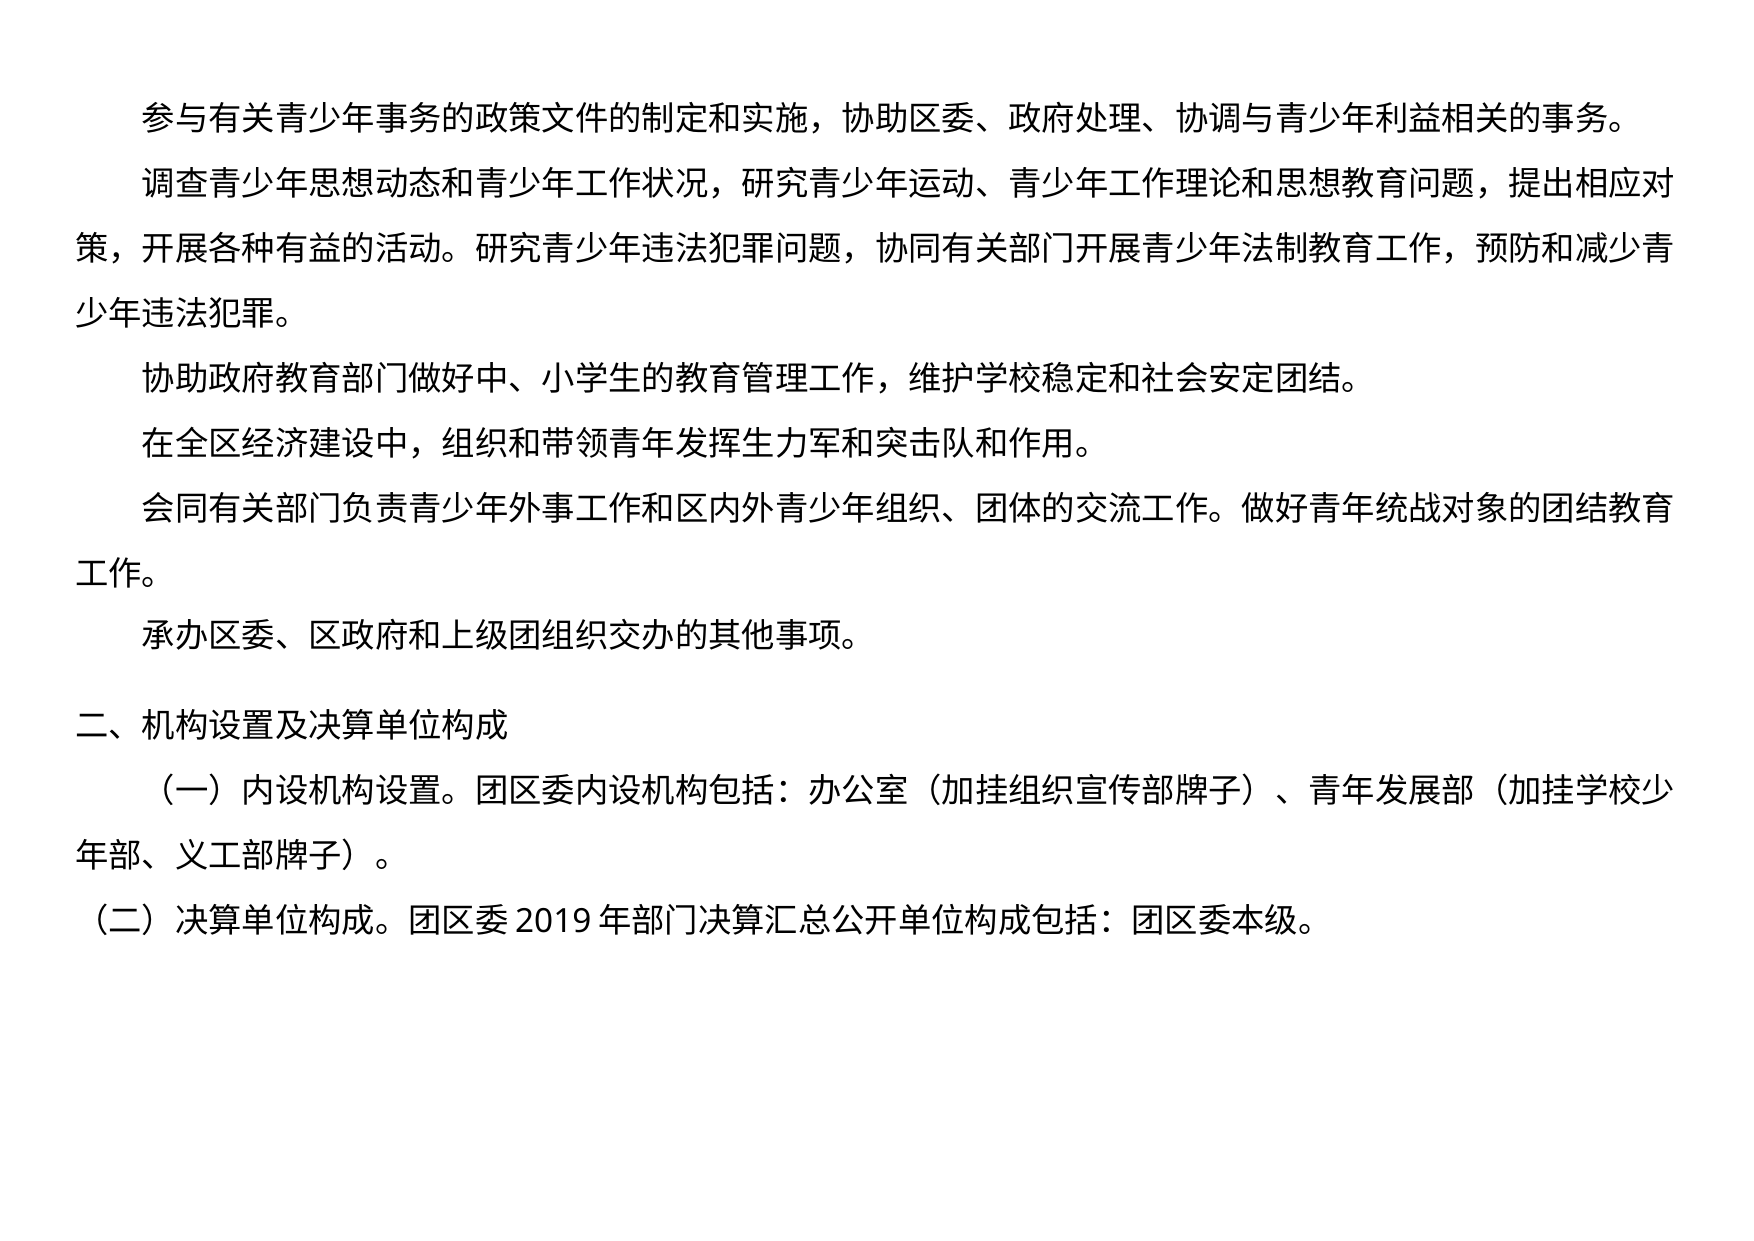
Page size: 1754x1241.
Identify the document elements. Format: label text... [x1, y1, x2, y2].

text 二、机构设置及决算单位构成 [75, 691, 1679, 756]
text 会同有关部门负责青少年外事工作和区内外青少年组织、团体的交流工作。做好青年统战对象的团结教育工作。 [75, 474, 1679, 604]
text 在全区经济建设中，组织和带领青年发挥生力军和突击队和作用。 [75, 409, 1679, 474]
text 参与有关青少年事务的政策文件的制定和实施，协助区委、政府处理、协调与青少年利益相关的事务。 [75, 84, 1679, 149]
text 调查青少年思想动态和青少年工作状况，研究青少年运动、青少年工作理论和思想教育问题，提出相应对策，开展各种有益的活动。研究青少年违法犯罪问题，协同有关部门开展青少年法制教育工作，预防和减少青少年违法犯罪。 [75, 149, 1679, 344]
text （二）决算单位构成。团区委2019年部门决算汇总公开单位构成包括：团区委本级。 [75, 886, 1679, 951]
text 协助政府教育部门做好中、小学生的教育管理工作，维护学校稳定和社会安定团结。 [75, 344, 1679, 409]
text （一）内设机构设置。团区委内设机构包括：办公室（加挂组织宣传部牌子）、青年发展部（加挂学校少年部、义工部牌子）。 [75, 756, 1679, 886]
text 承办区委、区政府和上级团组织交办的其他事项。 [75, 604, 1679, 658]
